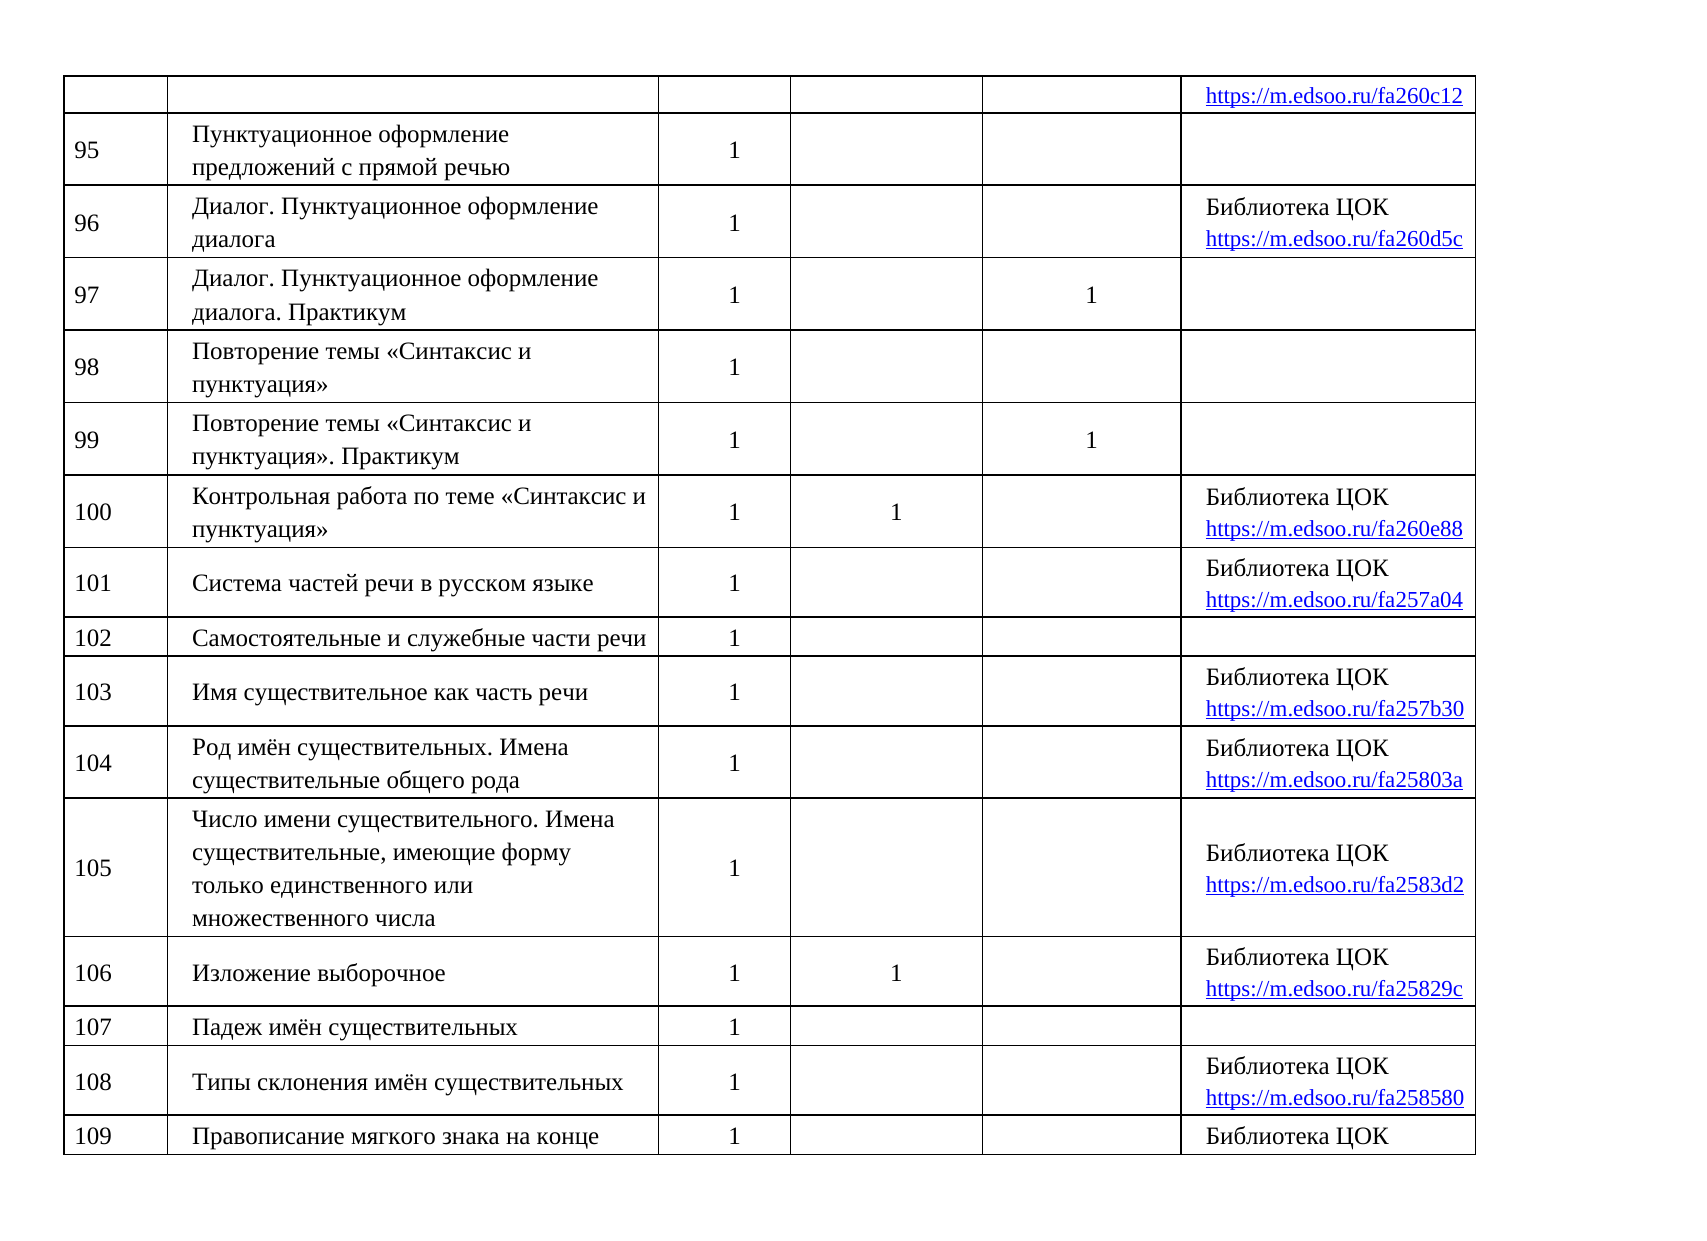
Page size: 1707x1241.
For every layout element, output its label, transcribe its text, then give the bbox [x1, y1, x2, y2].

table_cell 1 [659, 476, 790, 546]
table_cell Контрольная работа по теме «Синтаксис и пунктуация» [168, 476, 658, 546]
table_cell [983, 77, 1180, 112]
table_cell 96 [65, 186, 167, 257]
table_cell [983, 1007, 1180, 1045]
table_cell 98 [65, 331, 167, 402]
table_cell [791, 331, 982, 402]
table_cell [983, 186, 1180, 257]
table_cell Повторение темы «Синтаксис и пунктуация». Практикум [168, 403, 658, 474]
table_cell [791, 799, 982, 936]
table_cell [791, 657, 982, 725]
table_cell [983, 114, 1180, 184]
table_cell Самостоятельные и служебные части речи [168, 618, 658, 655]
table_cell [983, 548, 1180, 616]
table_cell 95 [65, 114, 167, 184]
table_cell 1 [659, 1046, 790, 1114]
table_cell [168, 77, 658, 112]
table_cell 106 [65, 937, 167, 1005]
table_cell 1 [659, 331, 790, 402]
table_cell [1182, 1007, 1475, 1045]
table_cell Библиотека ЦОК https://m.edsoo.ru/fa257a04 [1182, 548, 1475, 616]
table_cell 94 [65, 77, 167, 112]
table_cell Повторение темы «Синтаксис и пунктуация» [168, 331, 658, 402]
table_cell 99 [65, 403, 167, 474]
table_cell [791, 77, 982, 112]
table_cell Библиотека ЦОК https://m.edsoo.ru/fa260d5c [1182, 186, 1475, 257]
table_cell [1182, 114, 1475, 184]
table_cell 100 [65, 476, 167, 546]
table_cell 103 [65, 657, 167, 725]
table_cell 1 [983, 258, 1180, 329]
table_cell 1 [659, 937, 790, 1005]
table_cell Диалог. Пунктуационное оформление диалога. Практикум [168, 258, 658, 329]
table_cell [791, 258, 982, 329]
table_cell [791, 548, 982, 616]
table_cell 1 [659, 799, 790, 936]
table_cell Пунктуационное оформление предложений с прямой речью [168, 114, 658, 184]
table_cell [791, 114, 982, 184]
table_cell 102 [65, 618, 167, 655]
table_cell 1 [659, 258, 790, 329]
table_cell 1 [659, 618, 790, 655]
table_cell 109 [65, 1116, 167, 1154]
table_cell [168, 1116, 658, 1154]
table_cell Библиотека ЦОК https://m.edsoo.ru/fa257b30 [1182, 657, 1475, 725]
table_cell 97 [65, 258, 167, 329]
table_cell [983, 727, 1180, 797]
table_cell 1 [659, 186, 790, 257]
table_cell 105 [65, 799, 167, 936]
table_cell [983, 1116, 1180, 1154]
table_cell [1182, 331, 1475, 402]
table_cell [983, 618, 1180, 655]
table_cell [983, 657, 1180, 725]
table_cell 108 [65, 1046, 167, 1114]
table_cell 1 [791, 476, 982, 546]
table_cell [983, 937, 1180, 1005]
table_cell [983, 476, 1180, 546]
table_cell Диалог. Пунктуационное оформление диалога [168, 186, 658, 257]
table_cell Изложение выборочное [168, 937, 658, 1005]
table_cell [791, 618, 982, 655]
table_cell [1182, 1116, 1475, 1154]
table_cell [1182, 403, 1475, 474]
table_cell 1 [659, 727, 790, 797]
table_cell [983, 799, 1180, 936]
table_cell 1 [659, 77, 790, 112]
table_cell Библиотека ЦОК https://m.edsoo.ru/fa260e88 [1182, 476, 1475, 546]
table_cell [1182, 258, 1475, 329]
table_cell 1 [659, 1116, 790, 1154]
table_cell 1 [659, 548, 790, 616]
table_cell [1182, 77, 1475, 112]
table_cell 1 [659, 657, 790, 725]
table_cell [791, 727, 982, 797]
table_cell Библиотека ЦОК https://m.edsoo.ru/fa25803a [1182, 727, 1475, 797]
table_cell Библиотека ЦОК https://m.edsoo.ru/fa258580 [1182, 1046, 1475, 1114]
table_cell [791, 186, 982, 257]
table_cell 101 [65, 548, 167, 616]
table_cell [791, 1007, 982, 1045]
table_cell Падеж имён существительных [168, 1007, 658, 1045]
table_cell [1182, 618, 1475, 655]
table_cell 107 [65, 1007, 167, 1045]
table_cell 1 [659, 114, 790, 184]
table_cell Библиотека ЦОК https://m.edsoo.ru/fa25829c [1182, 937, 1475, 1005]
table_cell 1 [659, 403, 790, 474]
table_cell [983, 331, 1180, 402]
table_cell Число имени существительного. Имена существительные, имеющие форму только единственного или множественного числа [168, 799, 658, 936]
table_cell [791, 1046, 982, 1114]
table_cell Библиотека ЦОК https://m.edsoo.ru/fa2583d2 [1182, 799, 1475, 936]
table_cell Имя существительное как часть речи [168, 657, 658, 725]
table_cell Система частей речи в русском языке [168, 548, 658, 616]
table_cell [983, 1046, 1180, 1114]
table_cell 1 [659, 1007, 790, 1045]
table_cell 1 [983, 403, 1180, 474]
table_cell 104 [65, 727, 167, 797]
table_cell Род имён существительных. Имена существительные общего рода [168, 727, 658, 797]
table_cell [791, 403, 982, 474]
table_cell Типы склонения имён существительных [168, 1046, 658, 1114]
table_cell [791, 1116, 982, 1154]
table_cell 1 [791, 937, 982, 1005]
